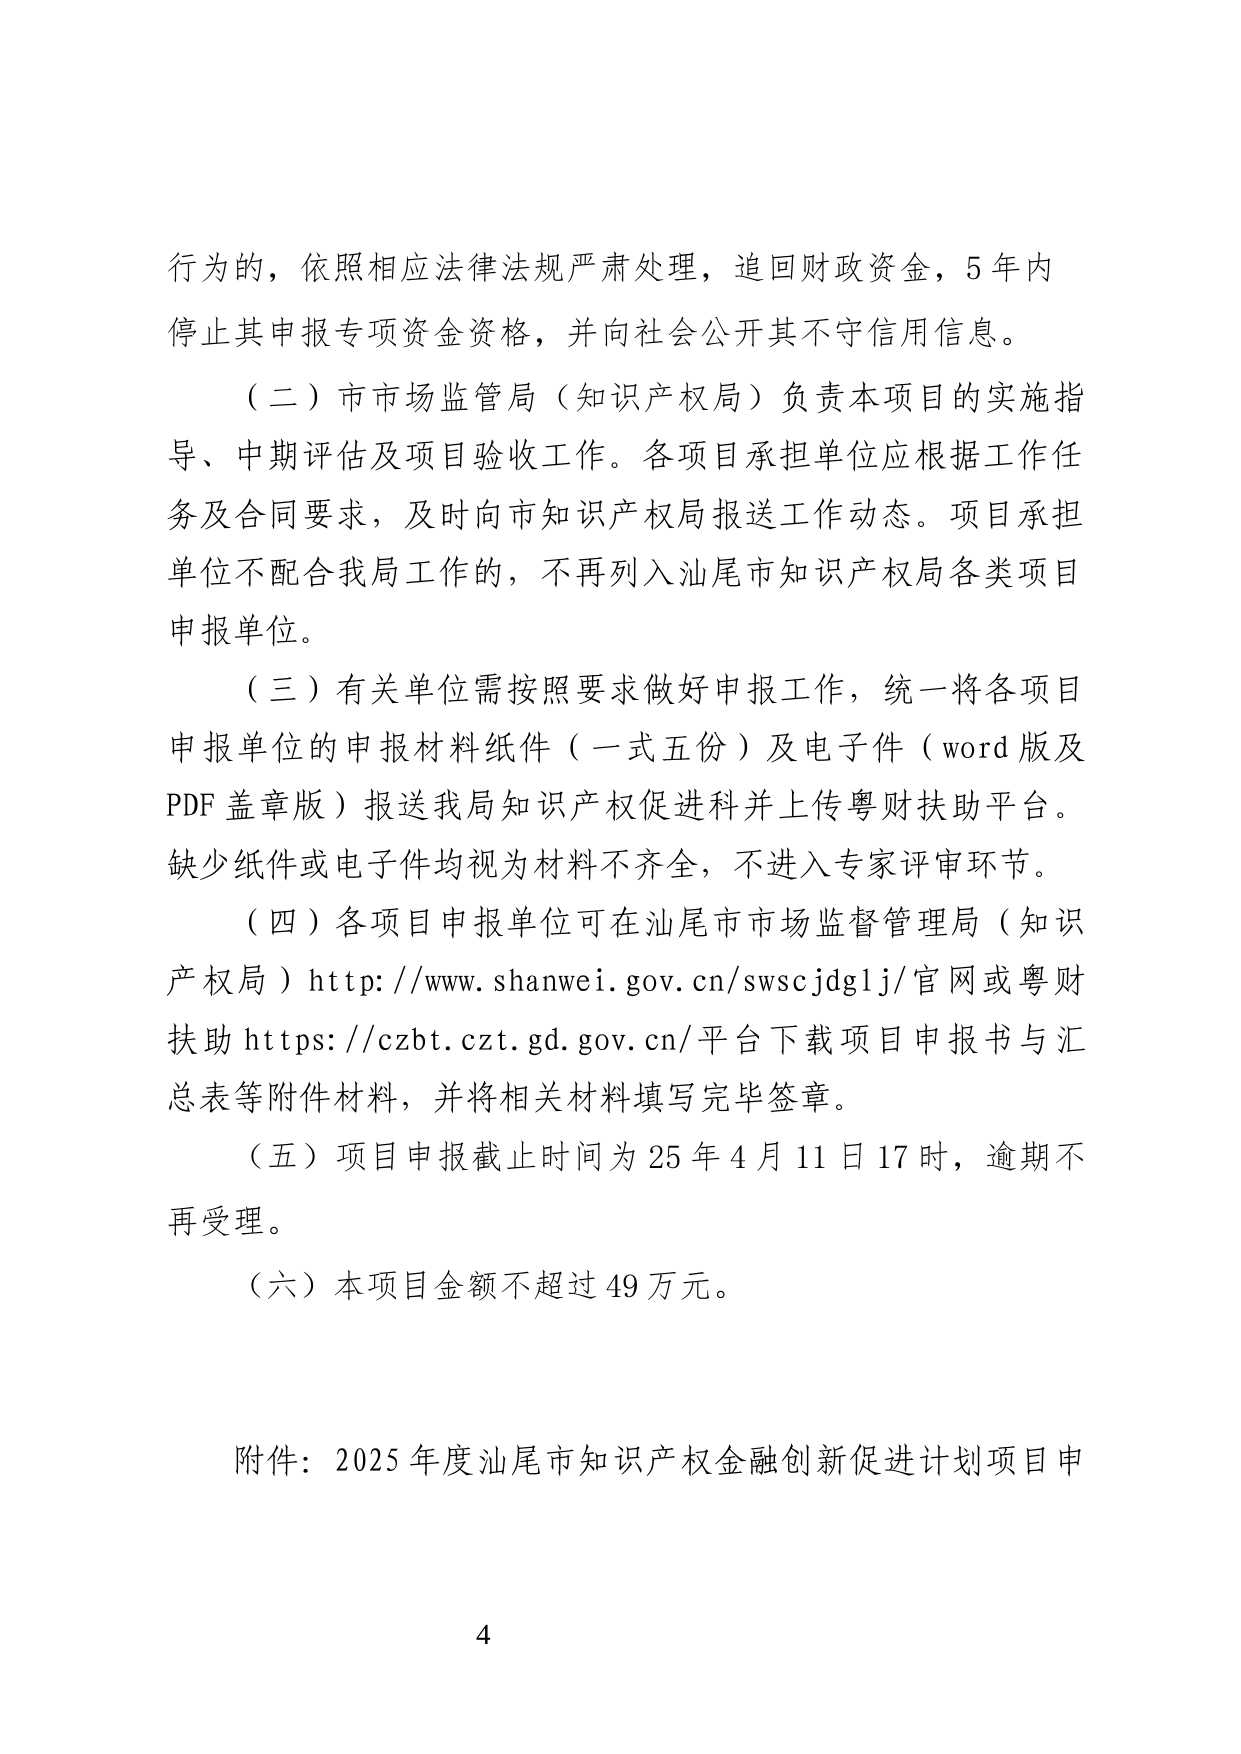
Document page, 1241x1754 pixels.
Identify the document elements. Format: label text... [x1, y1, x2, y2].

text （二）市市场监管局（知识产权局）负责本项目的实施指导、中期评估及项目验收工作。各项目承担单位应根据工作任务及合同要求，及时向市知识产权局报送工作动态。项目承担单位不配合我局工作的，不再列入汕尾市知识产权局各类项目申报单位。 [165, 363, 1087, 654]
text （三）有关单位需按照要求做好申报工作，统一将各项目申报单位的申报材料纸件（一式五份）及电子件（word版及PDF盖章版）报送我局知识产权促进科并上传粤财扶助平台。缺少纸件或电子件均视为材料不齐全，不进入专家评审环节。 [165, 654, 1087, 888]
text （六）本项目金额不超过49万元。 [165, 1251, 1087, 1368]
text （五）项目申报截止时间为25年4月11日17时，逾期不再受理。 [165, 1121, 1087, 1251]
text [165, 233, 1087, 363]
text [165, 1426, 1087, 1484]
text （四）各项目申报单位可在汕尾市市场监督管理局（知识产权局）http://www.shanwei.gov.cn/swscjdglj/官网或粤财扶助https://czbt.czt.gd.gov.cn/平台下载项目申报书与汇总表等附件材料，并将相关材料填写完毕签章。 [165, 888, 1087, 1121]
